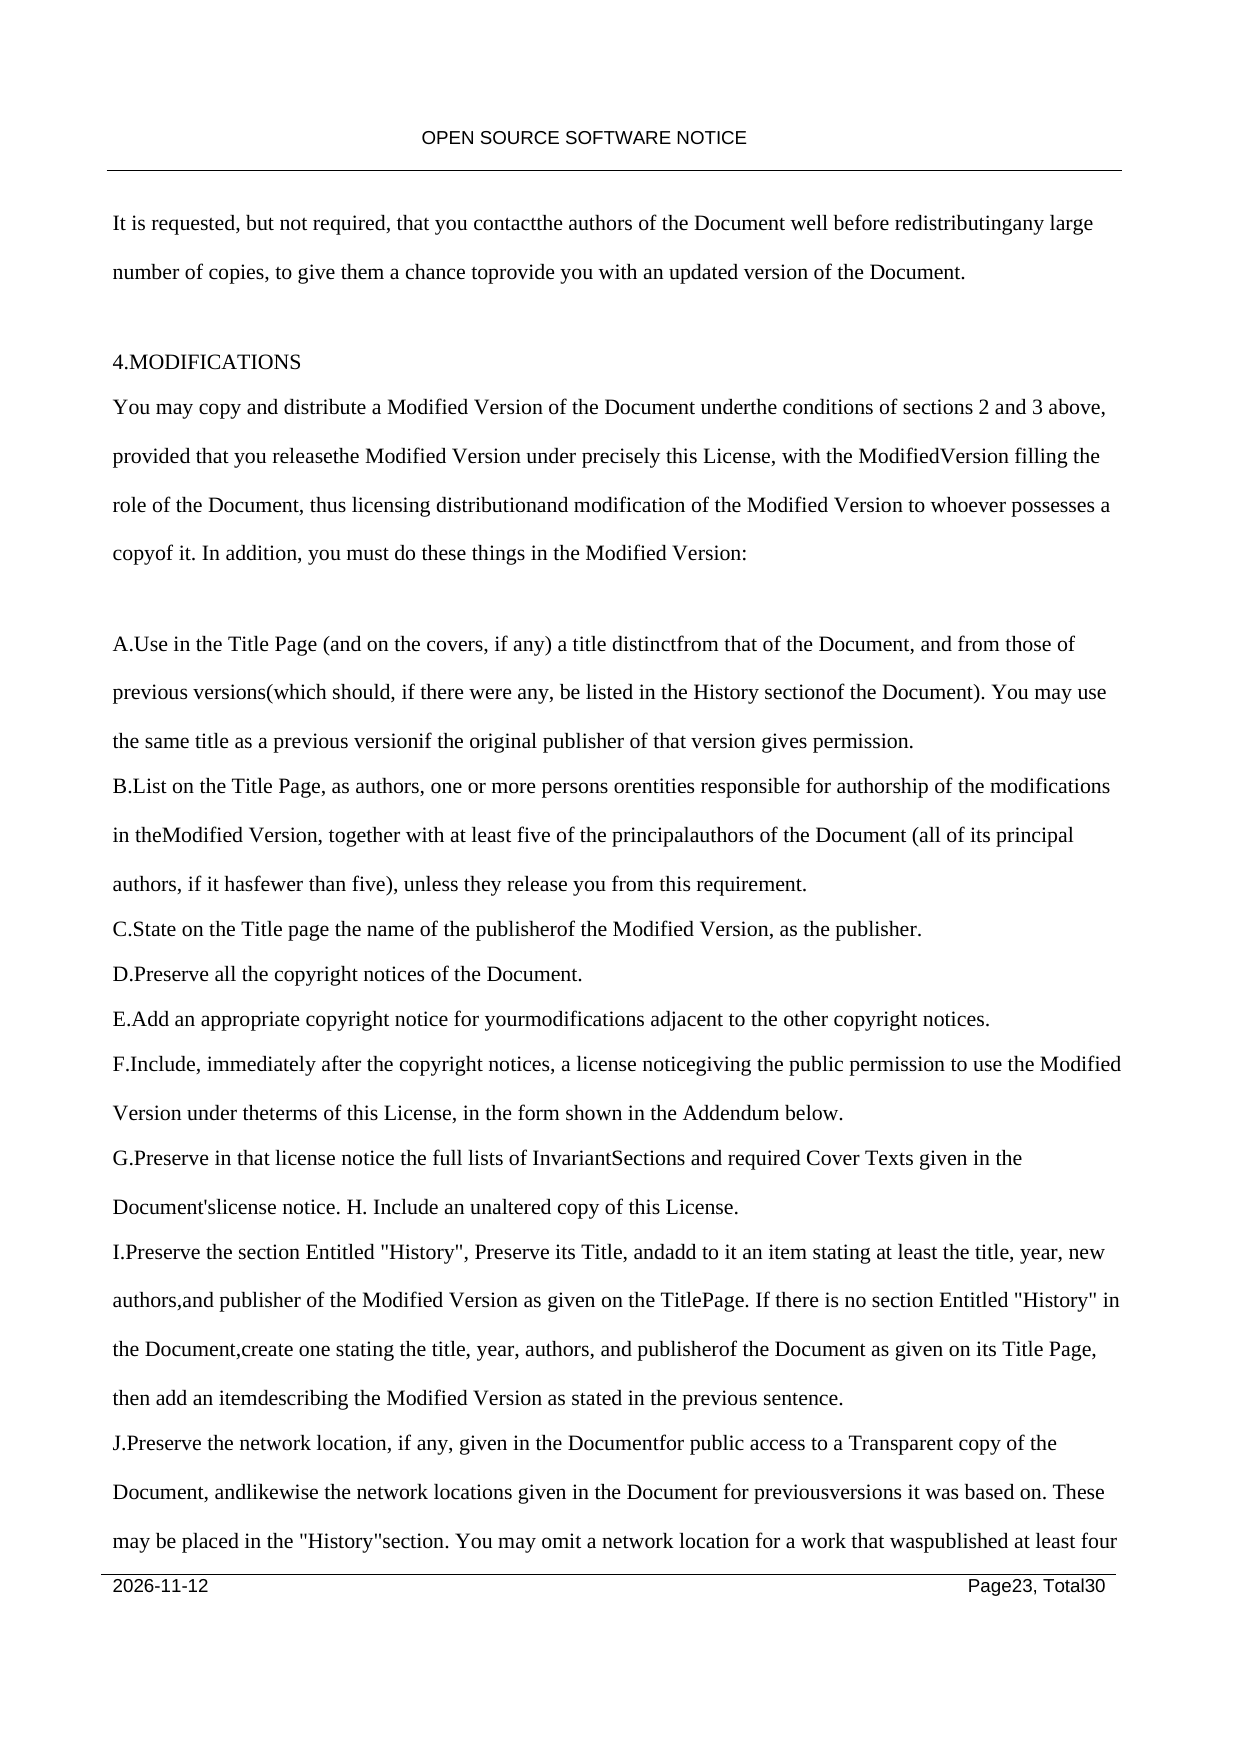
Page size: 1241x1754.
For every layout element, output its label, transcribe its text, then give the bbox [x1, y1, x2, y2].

text D.Preserve all the copyright notices of the Document. [112, 957, 1128, 990]
text E.Add an appropriate copyright notice for yourmodifications adjacent to the other copyright notices. [112, 1002, 1128, 1035]
text G.Preserve in that license notice the full lists of InvariantSections and required Cover Texts given in the Document'slicense notice. H. Include an unaltered copy of this License. [112, 1141, 1128, 1222]
text F.Include, immediately after the copyright notices, a license noticegiving the public permission to use the Modified Version under theterms of this License, in the form shown in the Addendum below. [112, 1047, 1128, 1129]
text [112, 1426, 1128, 1556]
text B.List on the Title Page, as authors, one or more persons orentities responsible for authorship of the modifications in theModified Version, together with at least five of the principalauthors of the Document (all of its principal authors, if it hasfewer than five), unless they release you from this requirement. [112, 769, 1128, 899]
text It is requested, but not required, that you contactthe authors of the Document well before redistributingany large number of copies, to give them a chance toprovide you with an updated version of the Document. [112, 206, 1128, 288]
text C.State on the Title page the name of the publisherof the Modified Version, as the publisher. [112, 912, 1128, 944]
text A.Use in the Title Page (and on the covers, if any) a title distinctfrom that of the Document, and from those of previous versions(which should, if there were any, be listed in the History sectionof the Document). You may use the same title as a previous versionif the original publisher of that version gives permission. [112, 627, 1128, 757]
text You may copy and distribute a Modified Version of the Document underthe conditions of sections 2 and 3 above, provided that you releasethe Modified Version under precisely this License, with the ModifiedVersion filling the role of the Document, thus licensing distributionand modification of the Modified Version to whoever possesses a copyof it. In addition, you must do these things in the Modified Version: [112, 390, 1128, 569]
text I.Preserve the section Entitled "History", Preserve its Title, andadd to it an item stating at least the title, year, new authors,and publisher of the Modified Version as given on the TitlePage. If there is no section Entitled "History" in the Document,create one stating the title, year, authors, and publisherof the Document as given on its Title Page, then add an itemdescribing the Modified Version as stated in the previous sentence. [112, 1235, 1128, 1414]
text 4.MODIFICATIONS [112, 345, 1128, 378]
